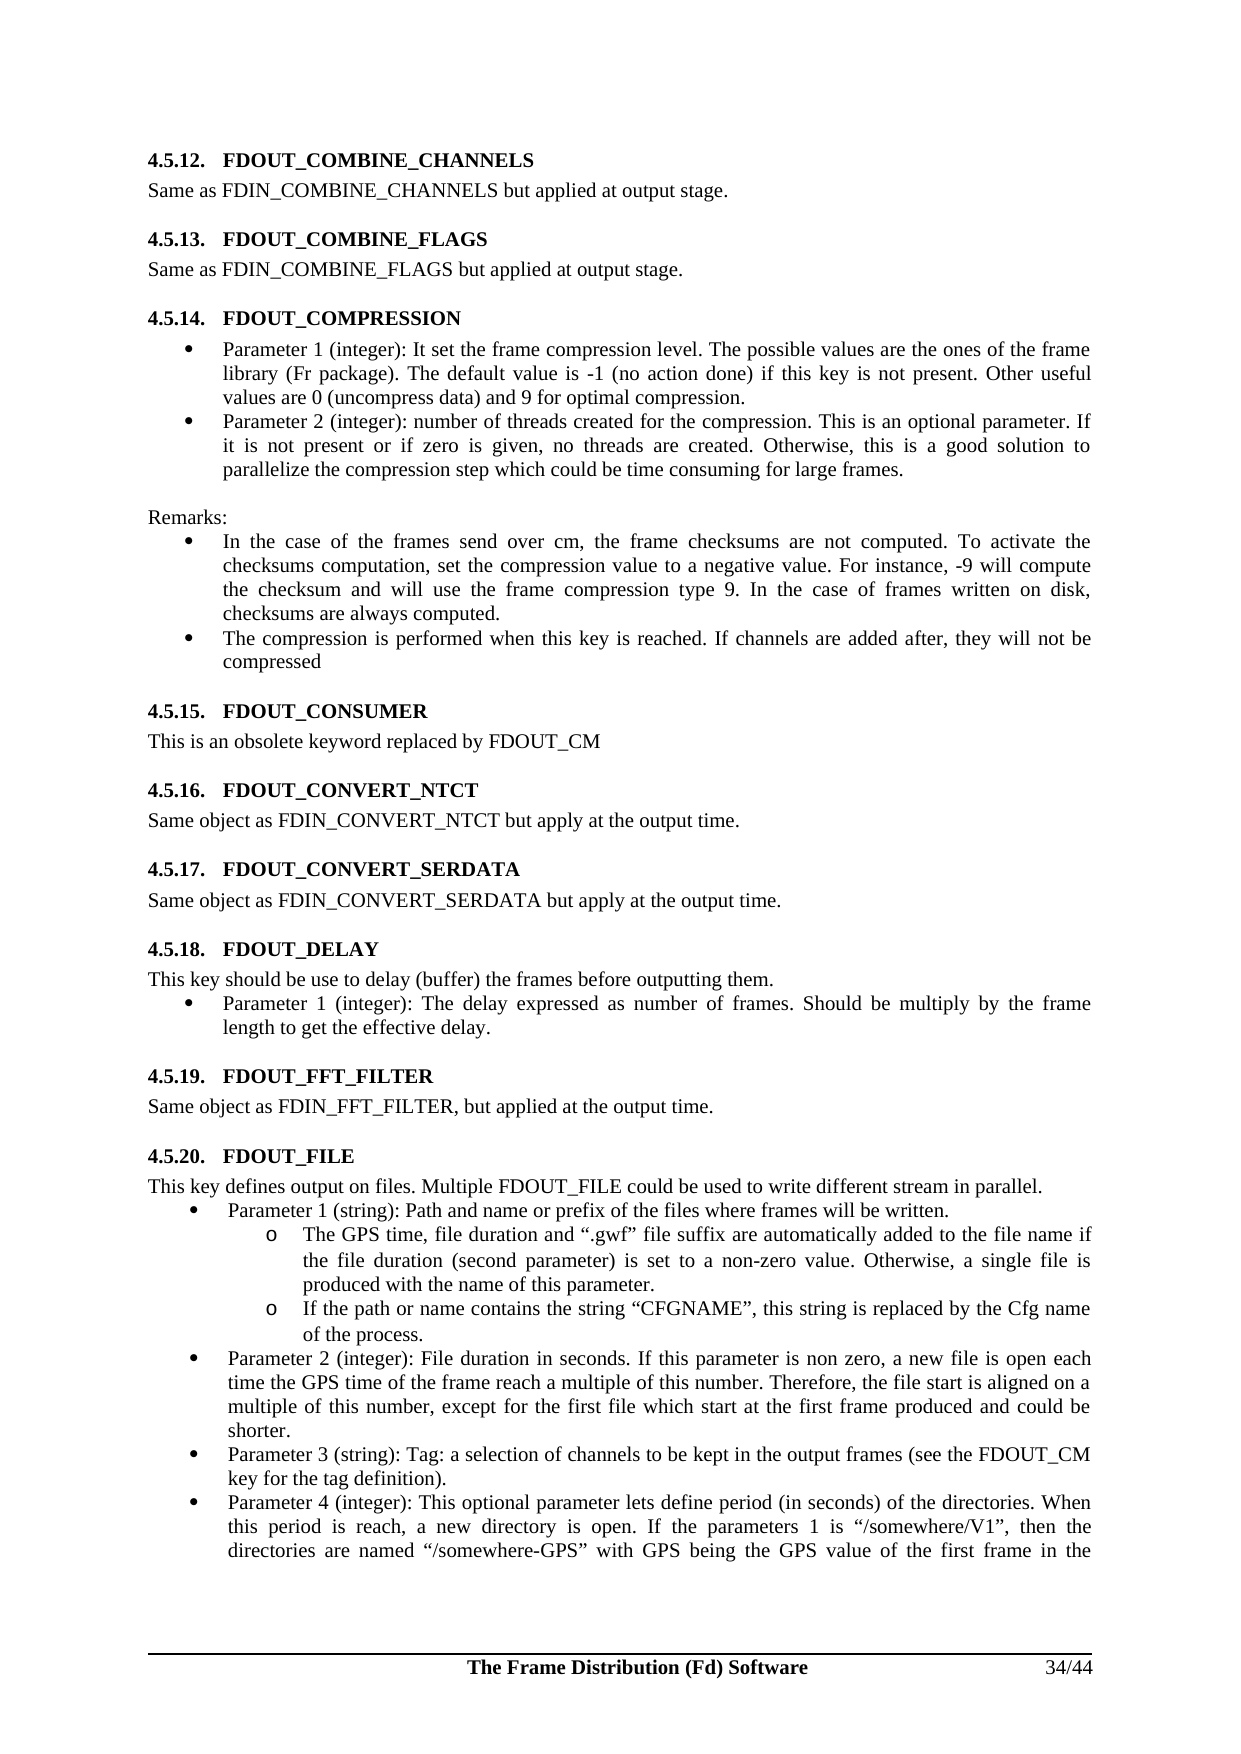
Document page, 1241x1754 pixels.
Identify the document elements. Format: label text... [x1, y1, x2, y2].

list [190, 1490, 1093, 1562]
text Same as FDIN_COMBINE_FLAGS but applied at output stage. [148, 257, 1093, 281]
subtitle FDOUT_CONSUMER [148, 698, 1093, 723]
list If the path or name contains the string “CFGNAME”, this string is replaced by the Cfg name of the process. [265, 1296, 1093, 1346]
list The GPS time, file duration and “.gwf” file suffix are automatically added to the file name if the file duration (second parameter) is set to a non-zero value. Otherwise, a single file is produced with the name of this parameter. [265, 1222, 1093, 1296]
text This is an obsolete keyword replaced by FDOUT_CM [148, 729, 1093, 753]
list In the case of the frames send over cm, the frame checksums are not computed. To activate the checksums computation, set the compression value to a negative value. For instance, -9 will compute the checksum and will use the frame compression type 9. In the case of frames written on disk, checksums are always computed. [185, 529, 1093, 625]
list Parameter 1 (string): Path and name or prefix of the files where frames will be written. [190, 1198, 1093, 1222]
subtitle FDOUT_COMBINE_CHANNELS [148, 148, 1093, 172]
list Parameter 1 (integer): It set the frame compression level. The possible values are the ones of the frame library (Fr package). The default value is -1 (no action done) if this key is not present. Other useful values are 0 (uncompress data) and 9 for optimal compression. [185, 337, 1093, 409]
list Parameter 2 (integer): File duration in seconds. If this parameter is non zero, a new file is open each time the GPS time of the frame reach a multiple of this number. Therefore, the file start is aligned on a multiple of this number, except for the first file which start at the first frame produced and could be shorter. [190, 1346, 1093, 1442]
subtitle FDOUT_CONVERT_NTCT [148, 778, 1093, 802]
subtitle FDOUT_COMBINE_FLAGS [148, 227, 1093, 251]
text Same object as FDIN_CONVERT_SERDATA but apply at the output time. [148, 888, 1093, 912]
text This key defines output on files. Multiple FDOUT_FILE could be used to write different stream in parallel. [148, 1174, 1093, 1198]
text Same object as FDIN_FFT_FILTER, but applied at the output time. [148, 1094, 1093, 1118]
subtitle FDOUT_DELAY [148, 937, 1093, 961]
list The compression is performed when this key is reached. If channels are added after, they will not be compressed [185, 625, 1093, 673]
list Parameter 1 (integer): The delay expressed as number of frames. Should be multiply by the frame length to get the effective delay. [185, 991, 1093, 1039]
text This key should be use to delay (buffer) the frames before outputting them. [148, 967, 1093, 991]
subtitle FDOUT_FFT_FILTER [148, 1064, 1093, 1088]
text Same as FDIN_COMBINE_CHANNELS but applied at output stage. [148, 178, 1093, 202]
text Remarks: [148, 505, 1093, 529]
subtitle FDOUT_COMPRESSION [148, 306, 1093, 330]
subtitle FDOUT_CONVERT_SERDATA [148, 857, 1093, 881]
list Parameter 2 (integer): number of threads created for the compression. This is an optional parameter. If it is not present or if zero is given, no threads are created. Otherwise, this is a good solution to parallelize the compression step which could be time consuming for large frames. [185, 409, 1093, 481]
text Same object as FDIN_CONVERT_NTCT but apply at the output time. [148, 808, 1093, 832]
subtitle FDOUT_FILE [148, 1143, 1093, 1168]
list Parameter 3 (string): Tag: a selection of channels to be kept in the output frames (see the FDOUT_CM key for the tag definition). [190, 1442, 1093, 1490]
